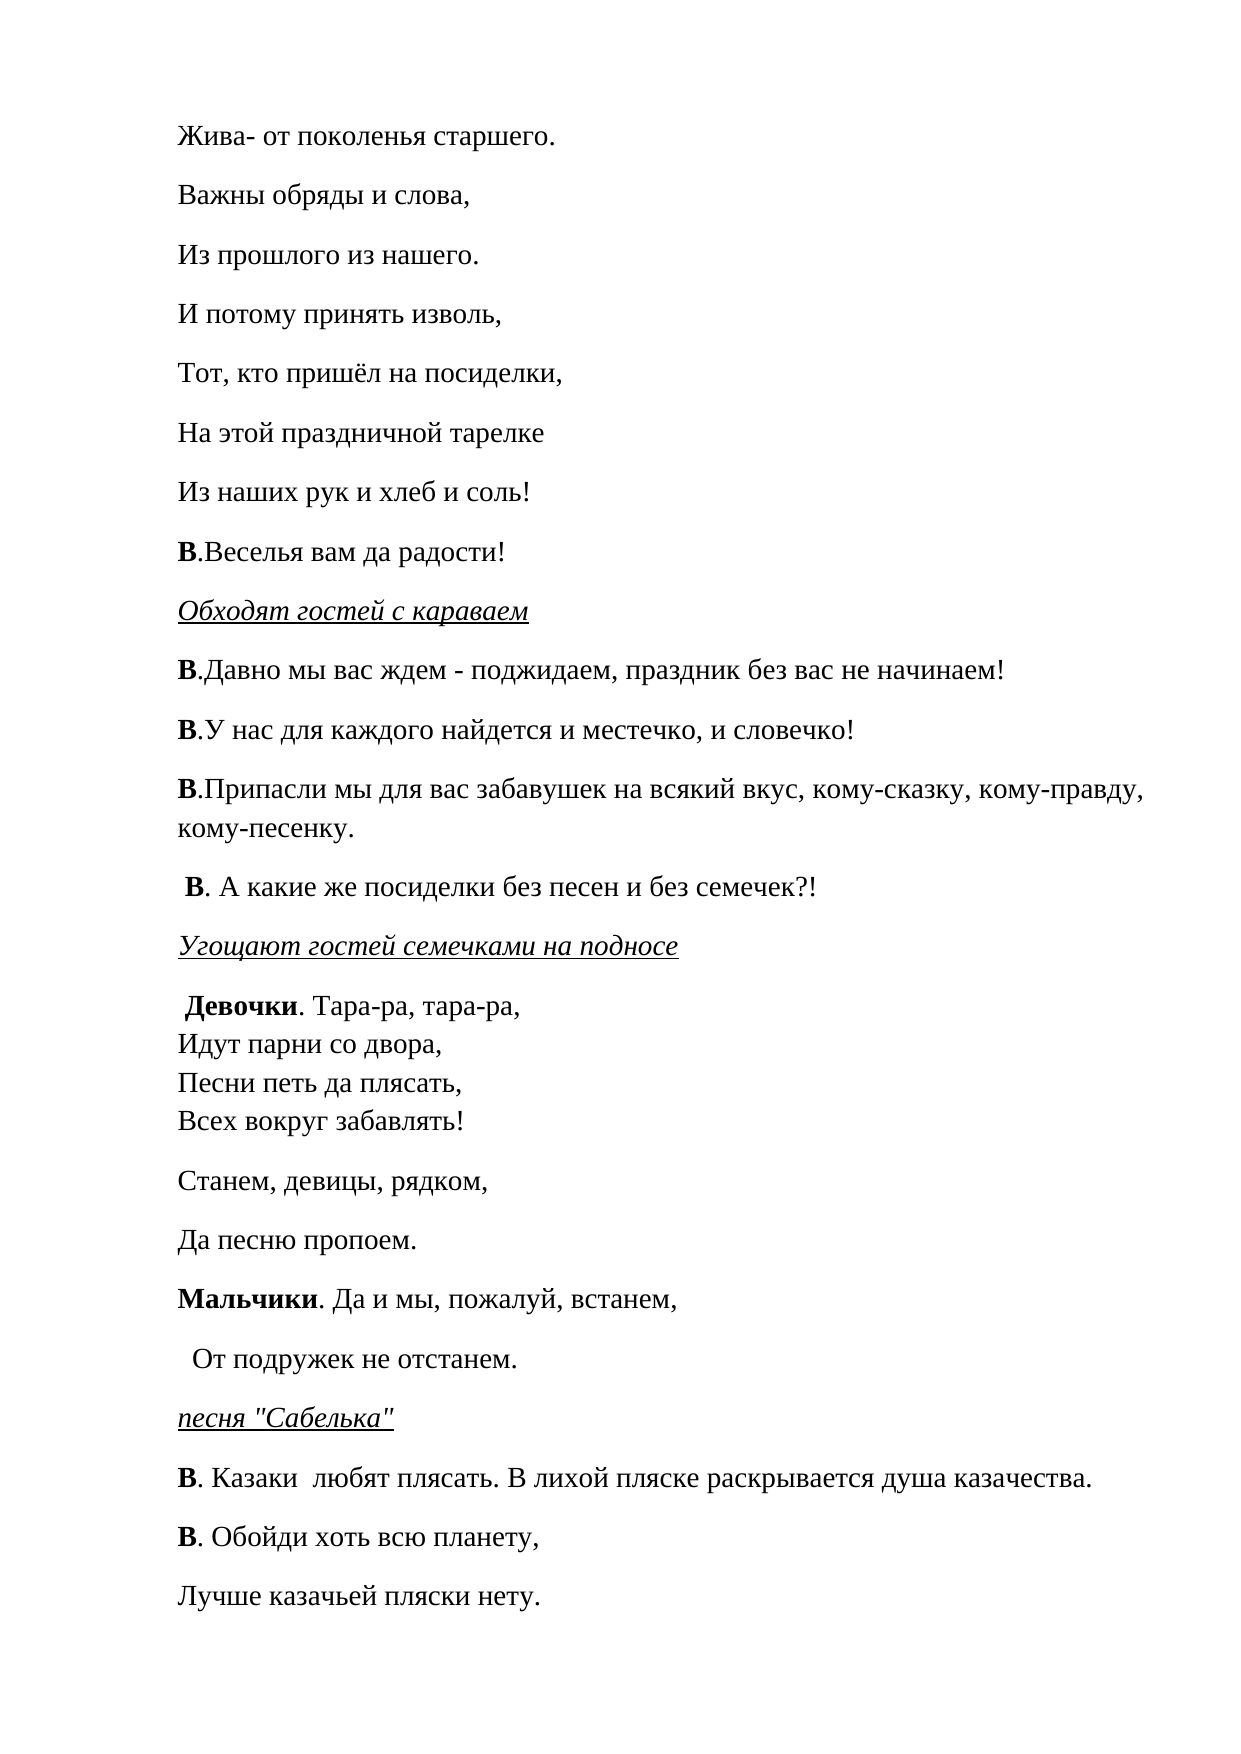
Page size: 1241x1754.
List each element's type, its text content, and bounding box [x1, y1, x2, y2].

text И потому принять изволь, [177, 296, 1152, 330]
text В. Казаки любят плясать. В лихой пляске раскрывается душа казачества. [177, 1460, 1152, 1493]
text На этой праздничной тарелке [177, 415, 1152, 448]
text В.Веселья вам да радости! [177, 534, 1152, 567]
text В.У нас для каждого найдется и местечко, и словечко! [177, 712, 1152, 745]
text В. Обойди хоть всю планету, [177, 1519, 1152, 1553]
text В.Припасли мы для вас забавушек на всякий вкус, кому-сказку, кому-правду, кому-песенку. [177, 771, 1152, 843]
text Лучше казачьей пляски нету. [177, 1578, 1152, 1612]
text Жива- от поколенья старшего. [177, 118, 1152, 152]
text Важны обряды и слова, [177, 177, 1152, 211]
text Мальчики. Да и мы, пожалуй, встанем, [177, 1282, 1152, 1315]
text Станем, девицы, рядком, [177, 1163, 1152, 1196]
text Девочки. Тара-ра, тара-ра, Идут парни со двора, Песни петь да плясать, Всех вокруг забавлять! [177, 988, 1152, 1137]
text песня "Сабелька" [177, 1400, 1152, 1434]
text Тот, кто пришёл на посиделки, [177, 356, 1152, 389]
text Из прошлого из нашего. [177, 237, 1152, 270]
text От подружек не отстанем. [177, 1341, 1152, 1374]
text Обходят гостей с караваем [177, 593, 1152, 627]
text В. А какие же посиделки без песен и без семечек?! [177, 869, 1152, 903]
text В.Давно мы вас ждем - поджидаем, праздник без вас не начинаем! [177, 652, 1152, 686]
text Угощают гостей семечками на подносе [177, 928, 1152, 962]
text Из наших рук и хлеб и соль! [177, 474, 1152, 508]
text Да песню пропоем. [177, 1222, 1152, 1256]
